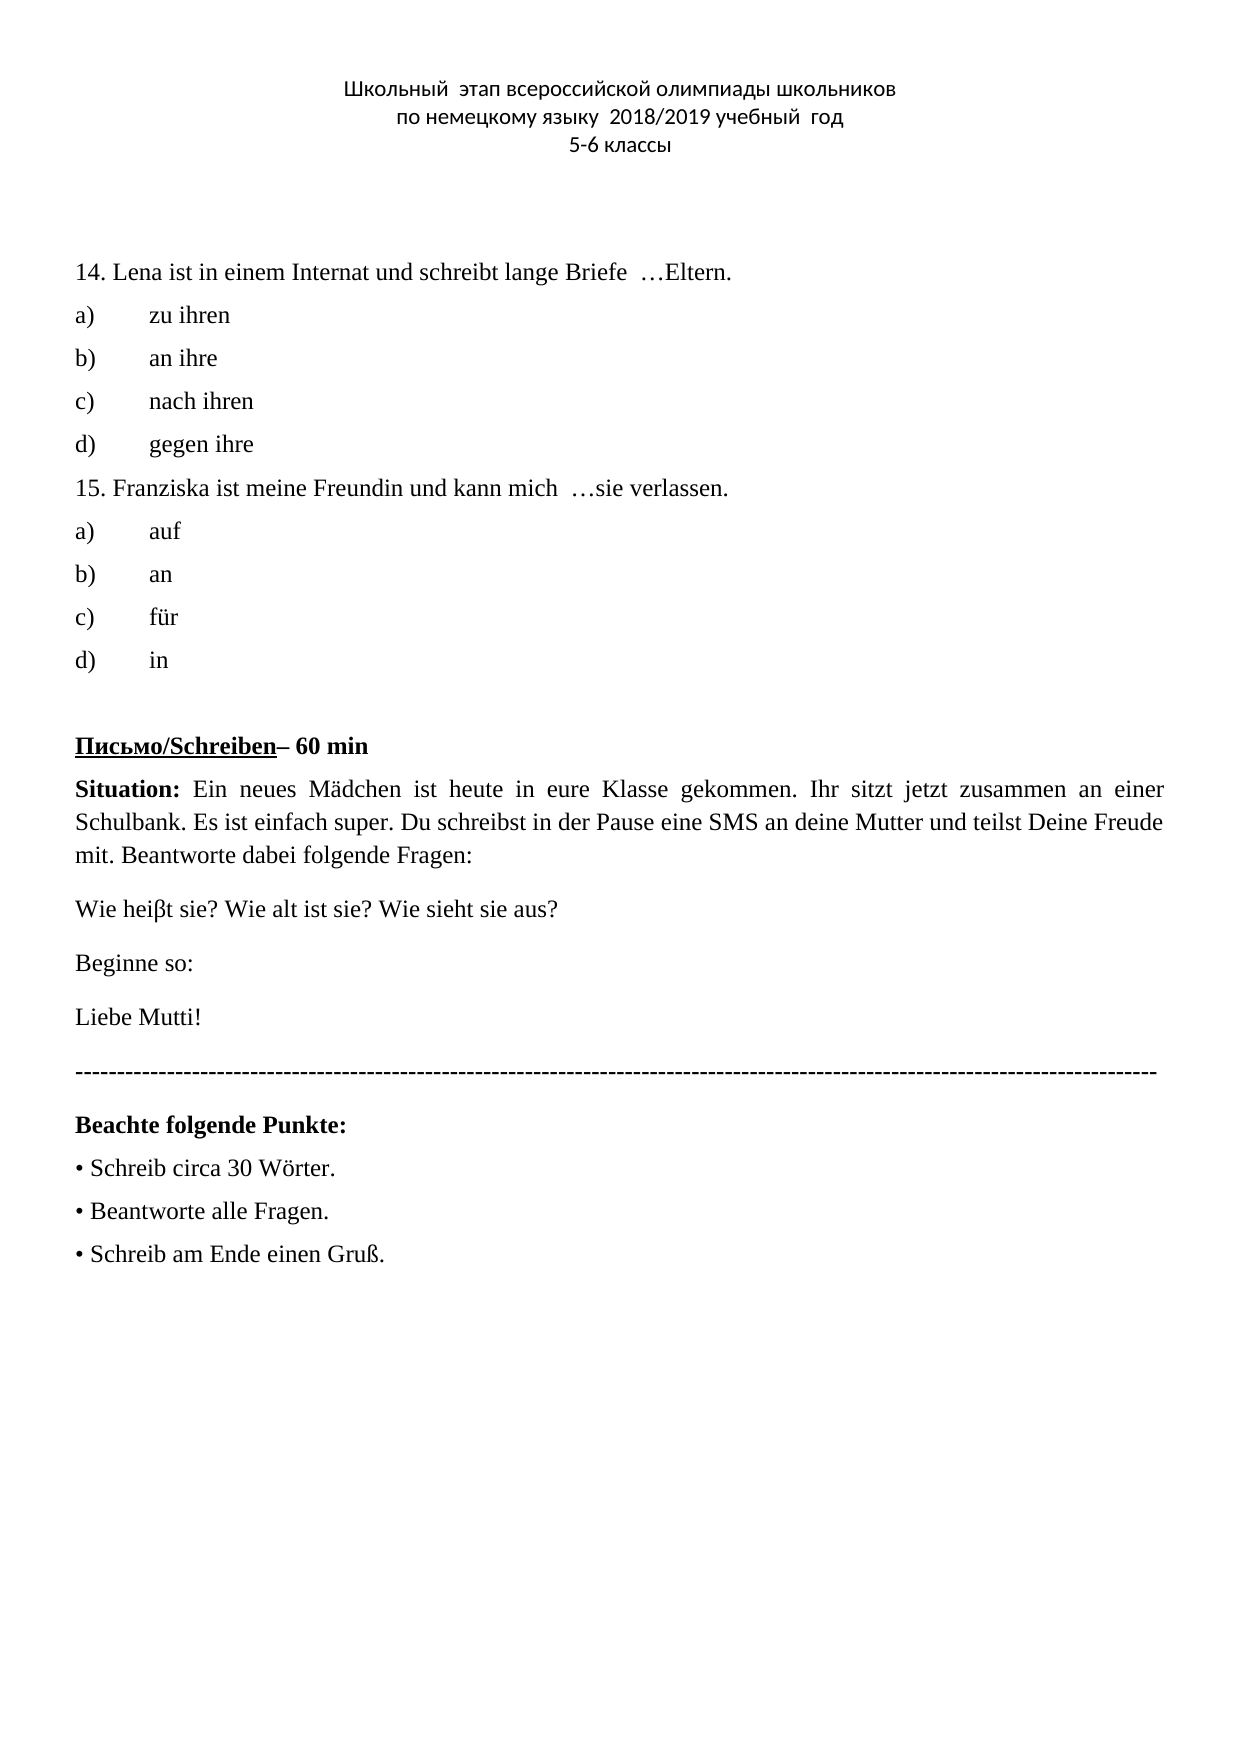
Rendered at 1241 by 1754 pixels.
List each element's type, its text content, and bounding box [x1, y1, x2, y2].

text a) zu ihren [75, 300, 1165, 329]
text • Schreib circa 30 Wörter. [75, 1153, 1165, 1182]
text 14. Lena ist in einem Internat und schreibt lange Briefe …Eltern. [75, 257, 1165, 286]
text d) in [75, 645, 1165, 674]
text 15. Franziska ist meine Freundin und kann mich …sie verlassen. [75, 473, 1165, 501]
text Beginne so: [75, 948, 1165, 977]
text Liebe Mutti! [75, 1002, 1165, 1031]
text c) nach ihren [75, 386, 1165, 415]
text Beachte folgende Punkte: [75, 1110, 1165, 1138]
text Situation: Ein neues Mädchen ist heute in eure Klasse gekommen. Ihr sitzt jetzt zusammen an einer Schulbank. Es ist einfach super. Du schreibst in der Pause eine SMS an deine Mutter und teilst Deine Freude mit. Beantworte dabei folgende Fragen: [75, 774, 1165, 869]
text b) an [75, 559, 1165, 588]
text Wie heiβt sie? Wie alt ist sie? Wie sieht sie aus? [75, 894, 1165, 923]
text • Beantworte alle Fragen. [75, 1196, 1165, 1225]
text ---------------------------------------------------------------------------------------------------------------------------------- [75, 1056, 1165, 1085]
text b) an ihre [75, 343, 1165, 372]
text a) auf [75, 516, 1165, 544]
text c) für [75, 602, 1165, 631]
text Письмо/Schreiben– 60 min [75, 731, 1165, 760]
text d) gegen ihre [75, 429, 1165, 458]
text • Schreib am Ende einen Gruß. [75, 1239, 1165, 1268]
